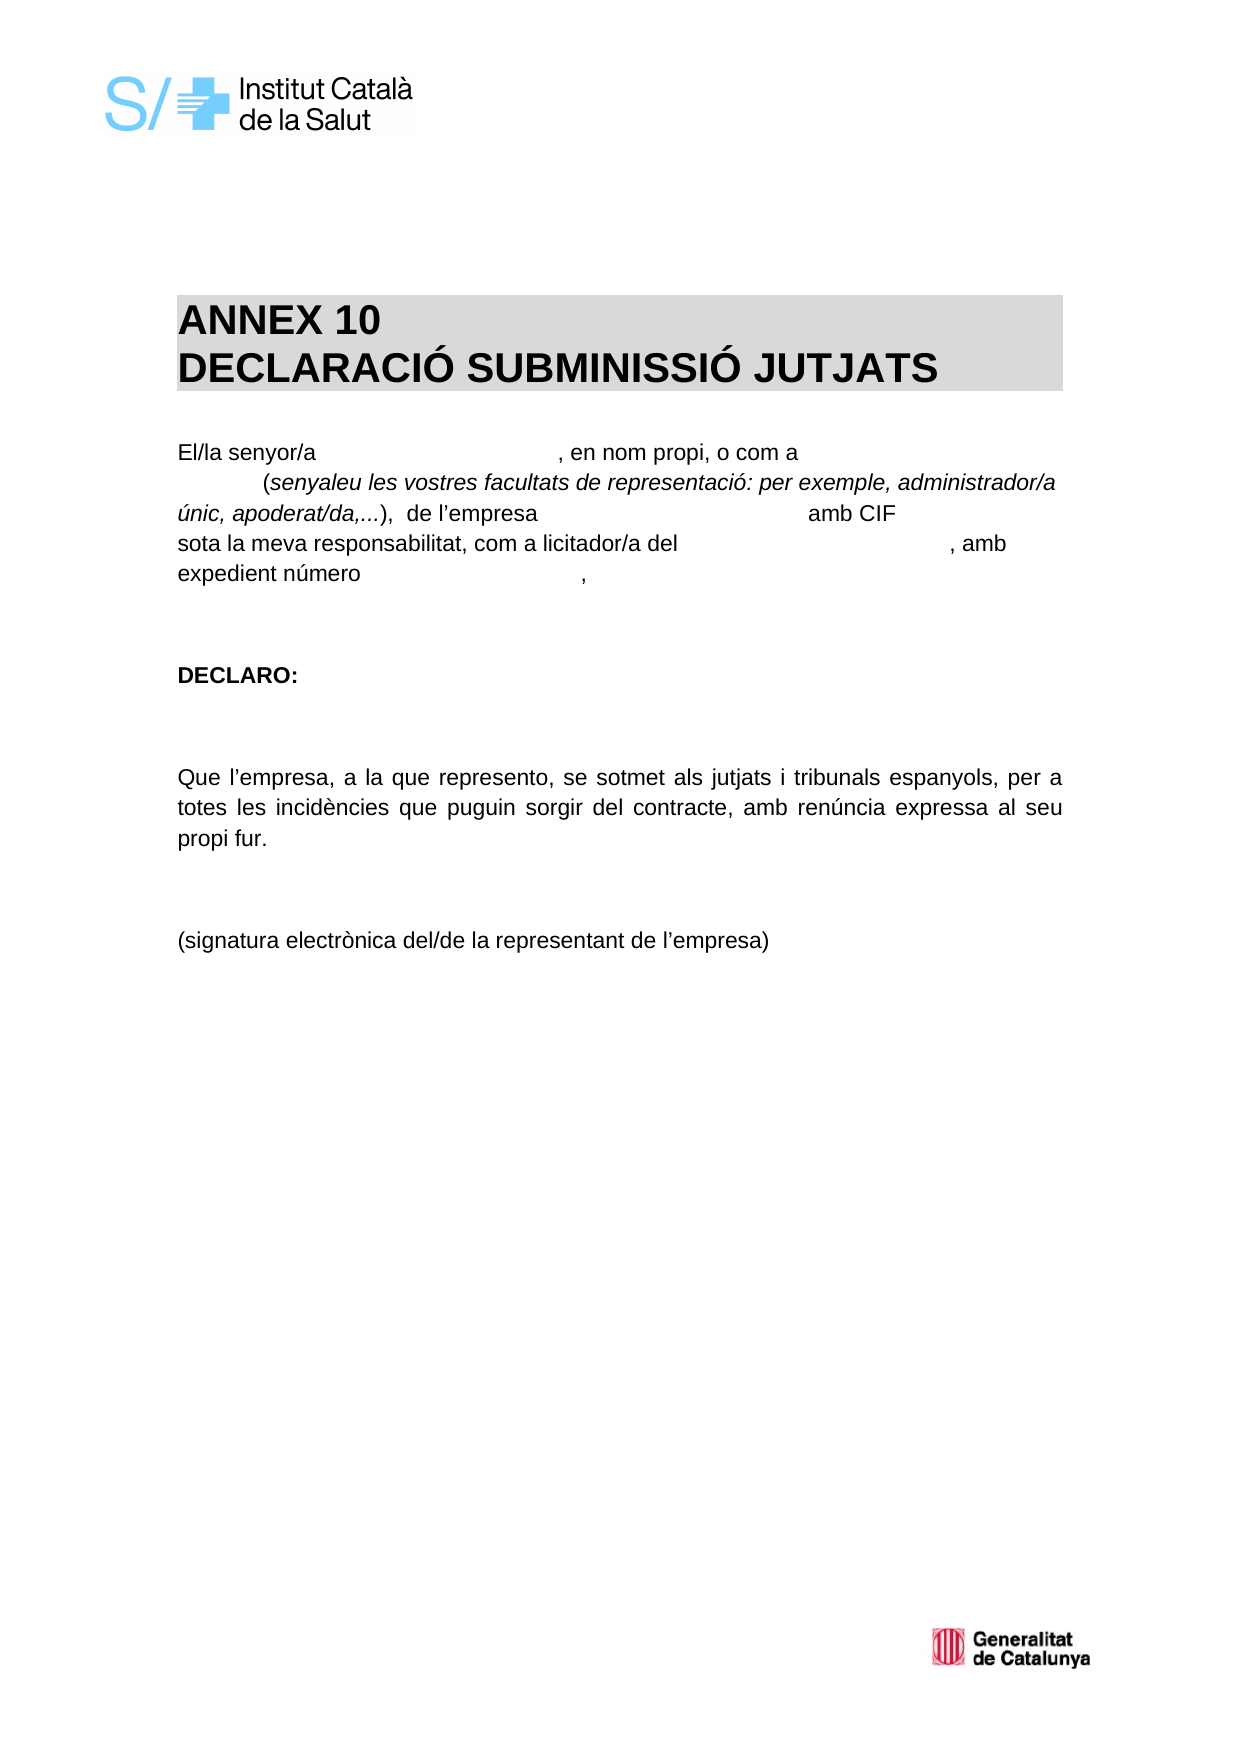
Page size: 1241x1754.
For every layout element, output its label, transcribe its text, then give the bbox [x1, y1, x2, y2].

text DECLARO: [177, 662, 1063, 688]
picture [103, 73, 416, 136]
text El/la senyor/a , en nom propi, o com a (senyaleu les vostres facultats de representació: per exemple, administrador/a únic, apoderat/da,...), de l’empresa amb CIF sota la meva responsabilitat, com a licitador/a del , amb expedient número , [177, 439, 1063, 586]
text (signatura electrònica del/de la representant de l’empresa) [177, 927, 1063, 953]
picture [893, 1621, 1129, 1674]
text ANNEX 10 [177, 295, 1063, 343]
text DECLARACIÓ SUBMINISSIÓ JUTJATS [177, 343, 1063, 391]
text Que l’empresa, a la que represento, se sotmet als jutjats i tribunals espanyols, per a totes les incidències que puguin sorgir del contracte, amb renúncia expressa al seu propi fur. [177, 764, 1063, 851]
